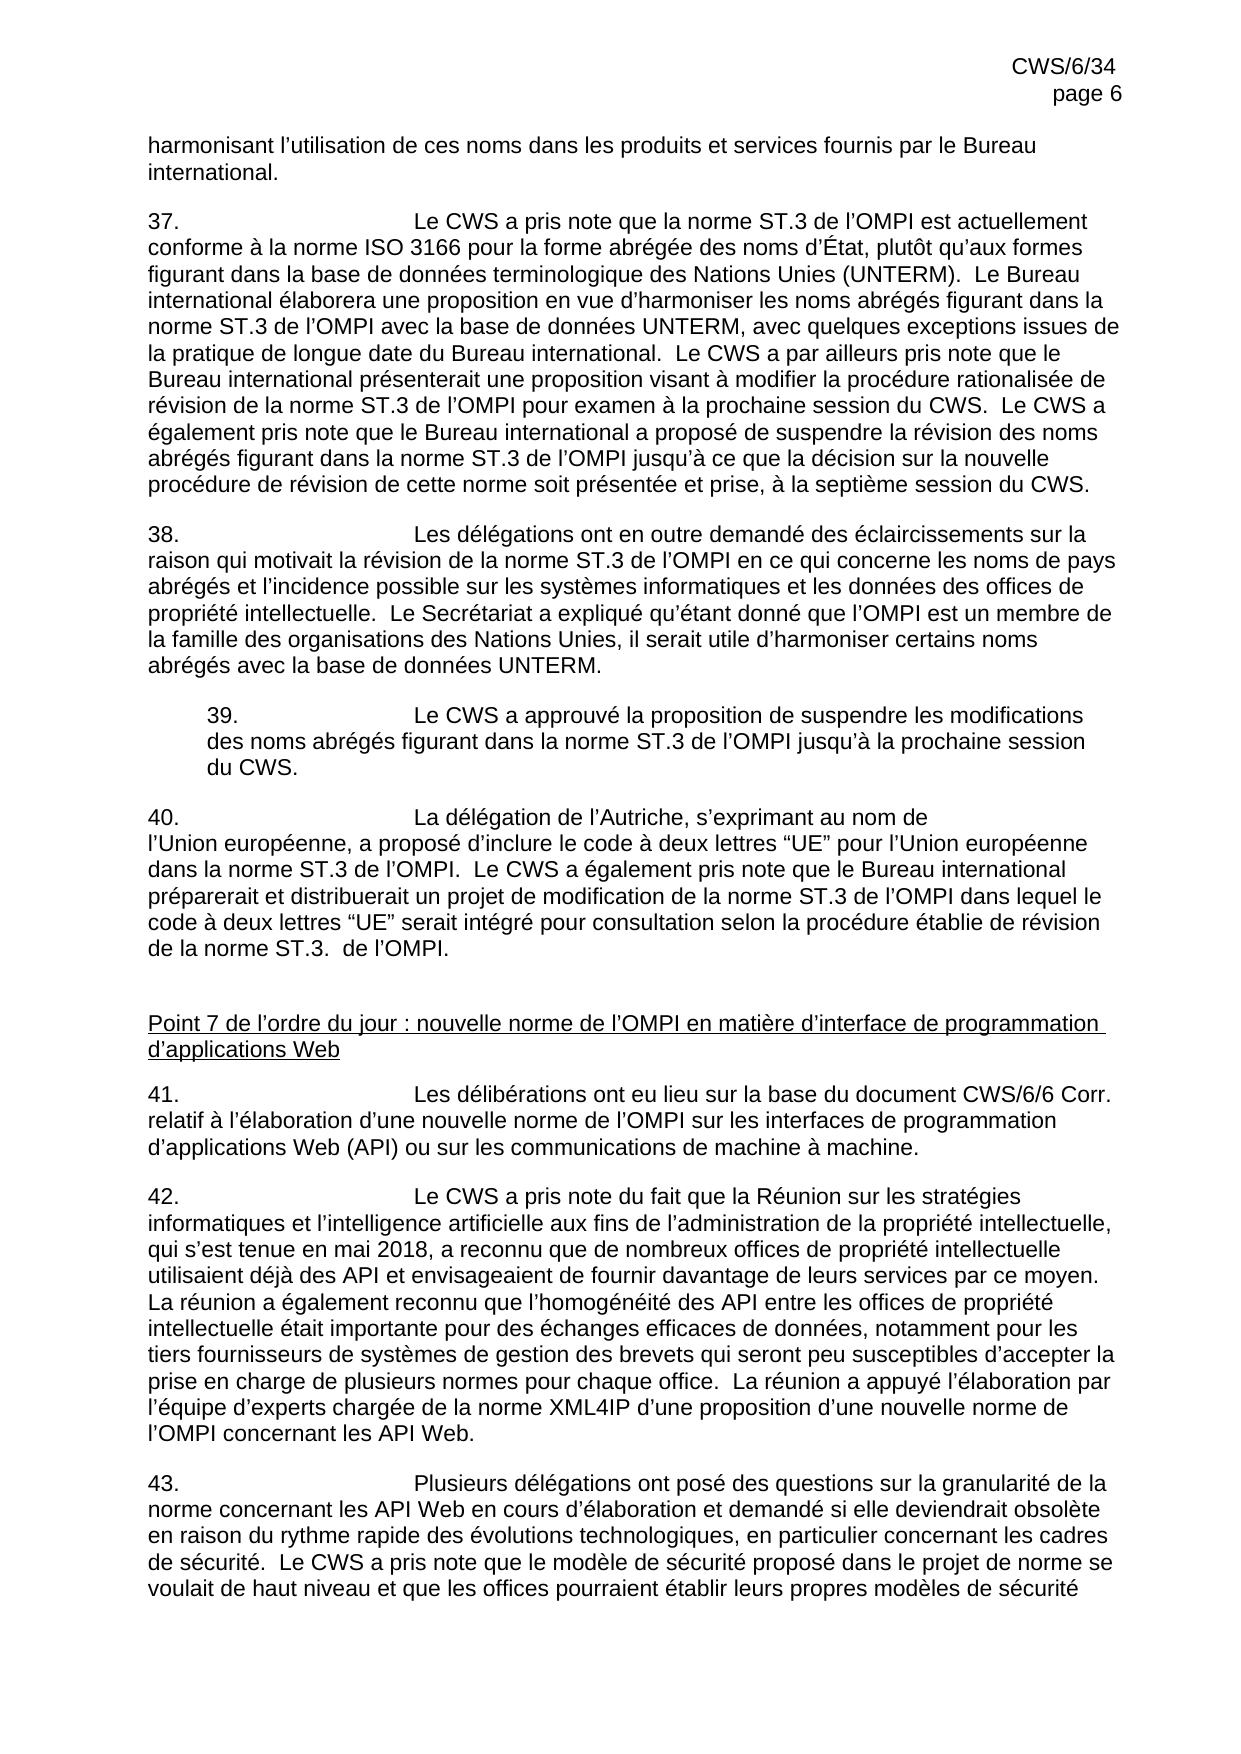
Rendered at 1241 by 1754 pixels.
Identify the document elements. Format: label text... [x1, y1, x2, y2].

text Les délibérations ont eu lieu sur la base du document CWS/6/6 Corr. relatif à l’élaboration d’une nouvelle norme de l’OMPI sur les interfaces de programmation d’applications Web (API) ou sur les communications de machine à machine. [148, 1081, 1122, 1160]
text Les délégations ont en outre demandé des éclaircissements sur la raison qui motivait la révision de la norme ST.3 de l’OMPI en ce qui concerne les noms de pays abrégés et l’incidence possible sur les systèmes informatiques et les données des offices de propriété intellectuelle. Le Secrétariat a expliqué qu’étant donné que l’OMPI est un membre de la famille des organisations des Nations Unies, il serait utile d’harmoniser certains noms abrégés avec la base de données UNTERM. [148, 521, 1122, 679]
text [148, 132, 1122, 185]
text Le CWS a pris note du fait que la Réunion sur les stratégies informatiques et l’intelligence artificielle aux fins de l’administration de la propriété intellectuelle, qui s’est tenue en mai 2018, a reconnu que de nombreux offices de propriété intellectuelle utilisaient déjà des API et envisageaient de fournir davantage de leurs services par ce moyen. La réunion a également reconnu que l’homogénéité des API entre les offices de propriété intellectuelle était importante pour des échanges efficaces de données, notamment pour les tiers fournisseurs de systèmes de gestion des brevets qui seront peu susceptibles d’accepter la prise en charge de plusieurs normes pour chaque office. La réunion a appuyé l’élaboration par l’équipe d’experts chargée de la norme XML4IP d’une proposition d’une nouvelle norme de l’OMPI concernant les API Web. [148, 1183, 1122, 1447]
text La délégation de l’Autriche, s’exprimant au nom de l’Union européenne, a proposé d’inclure le code à deux lettres “UE” pour l’Union européenne dans la norme ST.3 de l’OMPI. Le CWS a également pris note que le Bureau international préparerait et distribuerait un projet de modification de la norme ST.3 de l’OMPI dans lequel le code à deux lettres “UE” serait intégré pour consultation selon la procédure établie de révision de la norme ST.3. de l’OMPI. [148, 804, 1122, 962]
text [148, 1469, 1122, 1601]
text Le CWS a approuvé la proposition de suspendre les modifications des noms abrégés figurant dans la norme ST.3 de l’OMPI jusqu’à la prochaine session du CWS. [207, 702, 1122, 781]
subtitle Point 7 de l’ordre du jour : nouvelle norme de l’OMPI en matière d’interface de programmation d’applications Web [148, 1010, 1122, 1062]
text Le CWS a pris note que la norme ST.3 de l’OMPI est actuellement conforme à la norme ISO 3166 pour la forme abrégée des noms d’État, plutôt qu’aux formes figurant dans la base de données terminologique des Nations Unies (UNTERM). Le Bureau international élaborera une proposition en vue d’harmoniser les noms abrégés figurant dans la norme ST.3 de l’OMPI avec la base de données UNTERM, avec quelques exceptions issues de la pratique de longue date du Bureau international. Le CWS a par ailleurs pris note que le Bureau international présenterait une proposition visant à modifier la procédure rationalisée de révision de la norme ST.3 de l’OMPI pour examen à la prochaine session du CWS. Le CWS a également pris note que le Bureau international a proposé de suspendre la révision des noms abrégés figurant dans la norme ST.3 de l’OMPI jusqu’à ce que la décision sur la nouvelle procédure de révision de cette norme soit présentée et prise, à la septième session du CWS. [148, 208, 1122, 498]
